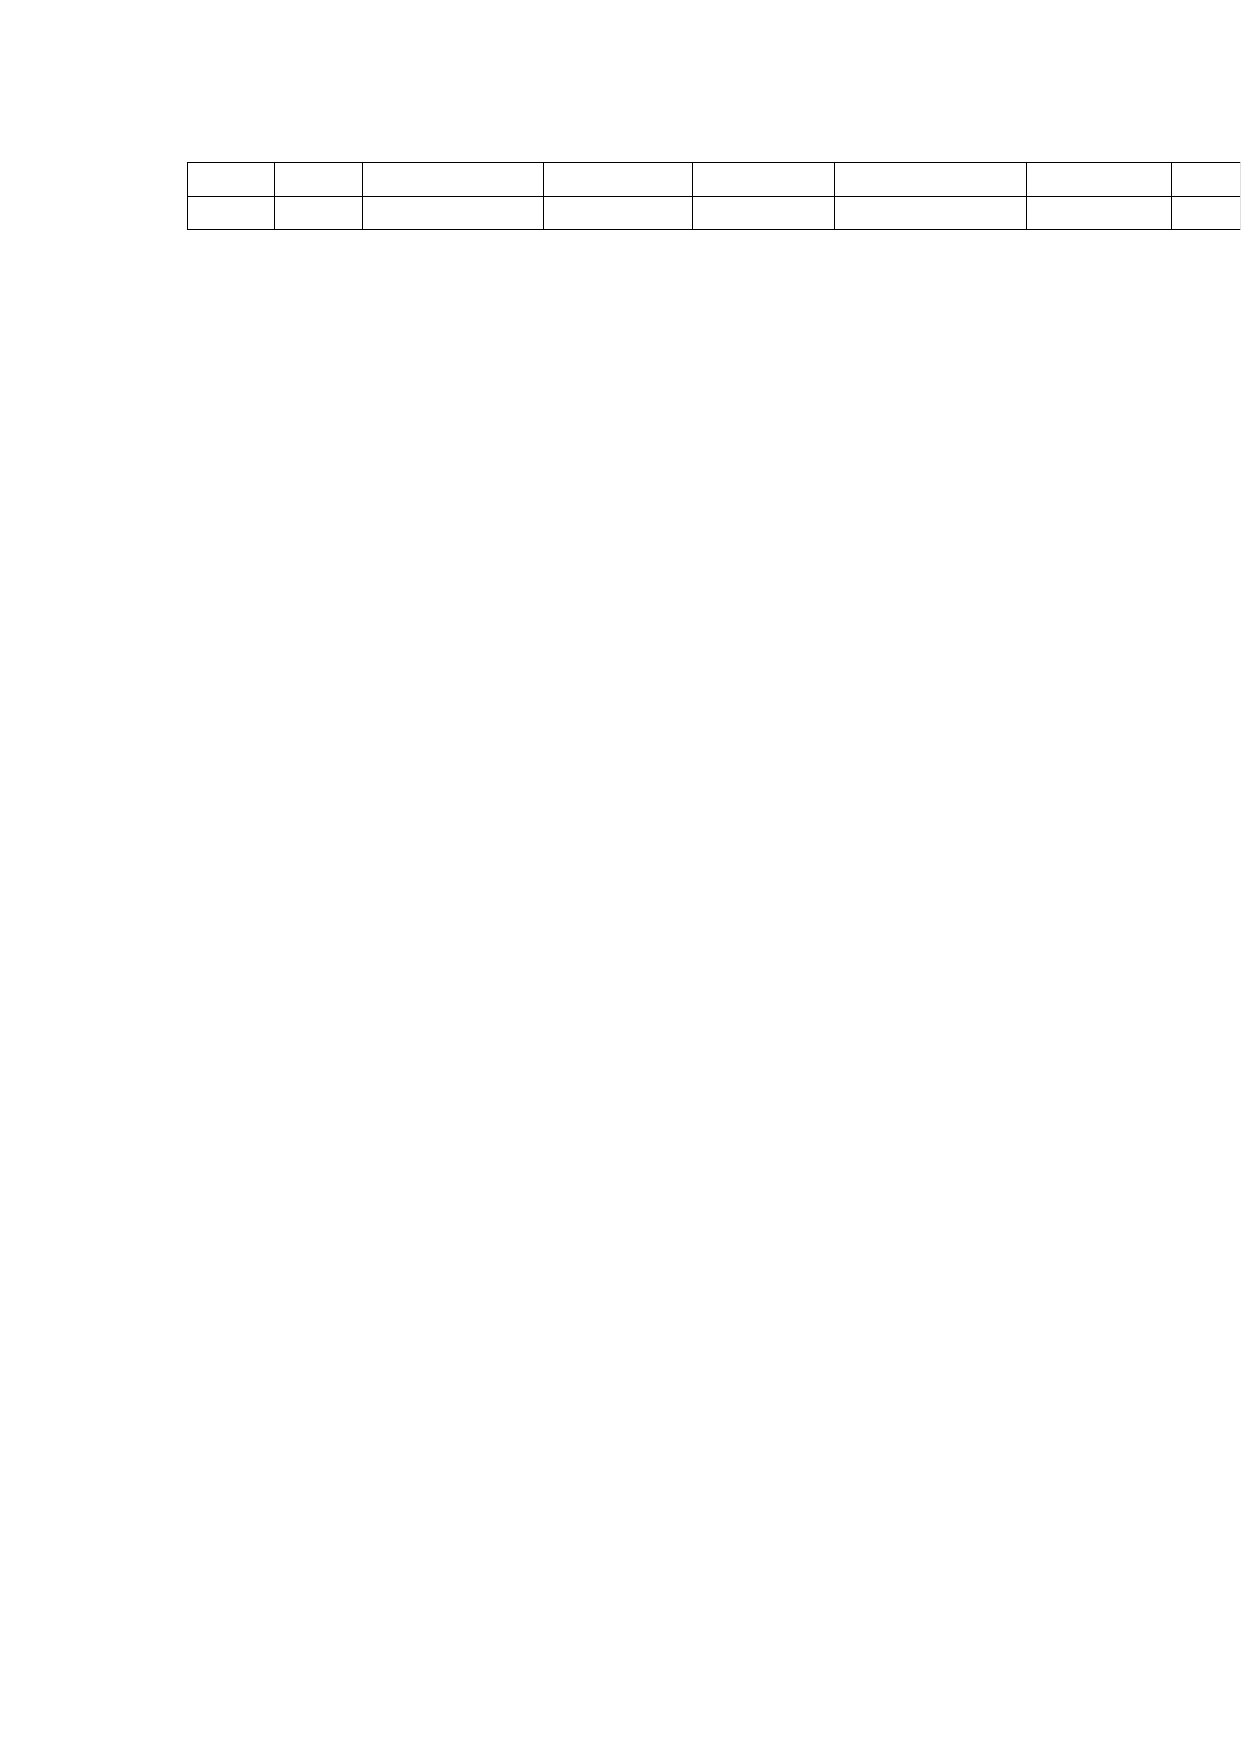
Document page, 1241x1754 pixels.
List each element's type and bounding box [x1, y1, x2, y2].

table_cell [363, 163, 543, 196]
table_cell [544, 197, 692, 229]
table_cell [693, 163, 834, 196]
table_cell [1027, 163, 1171, 196]
table_cell [693, 197, 834, 229]
table_cell [1172, 197, 1240, 229]
table_cell [544, 163, 692, 196]
table_cell [835, 197, 1026, 229]
table_cell [275, 163, 362, 196]
table_cell [188, 163, 274, 196]
table_cell [1172, 163, 1240, 196]
table_cell [275, 197, 362, 229]
table_cell [835, 163, 1026, 196]
table_cell [1027, 197, 1171, 229]
table_cell [363, 197, 543, 229]
table_cell [188, 197, 274, 229]
